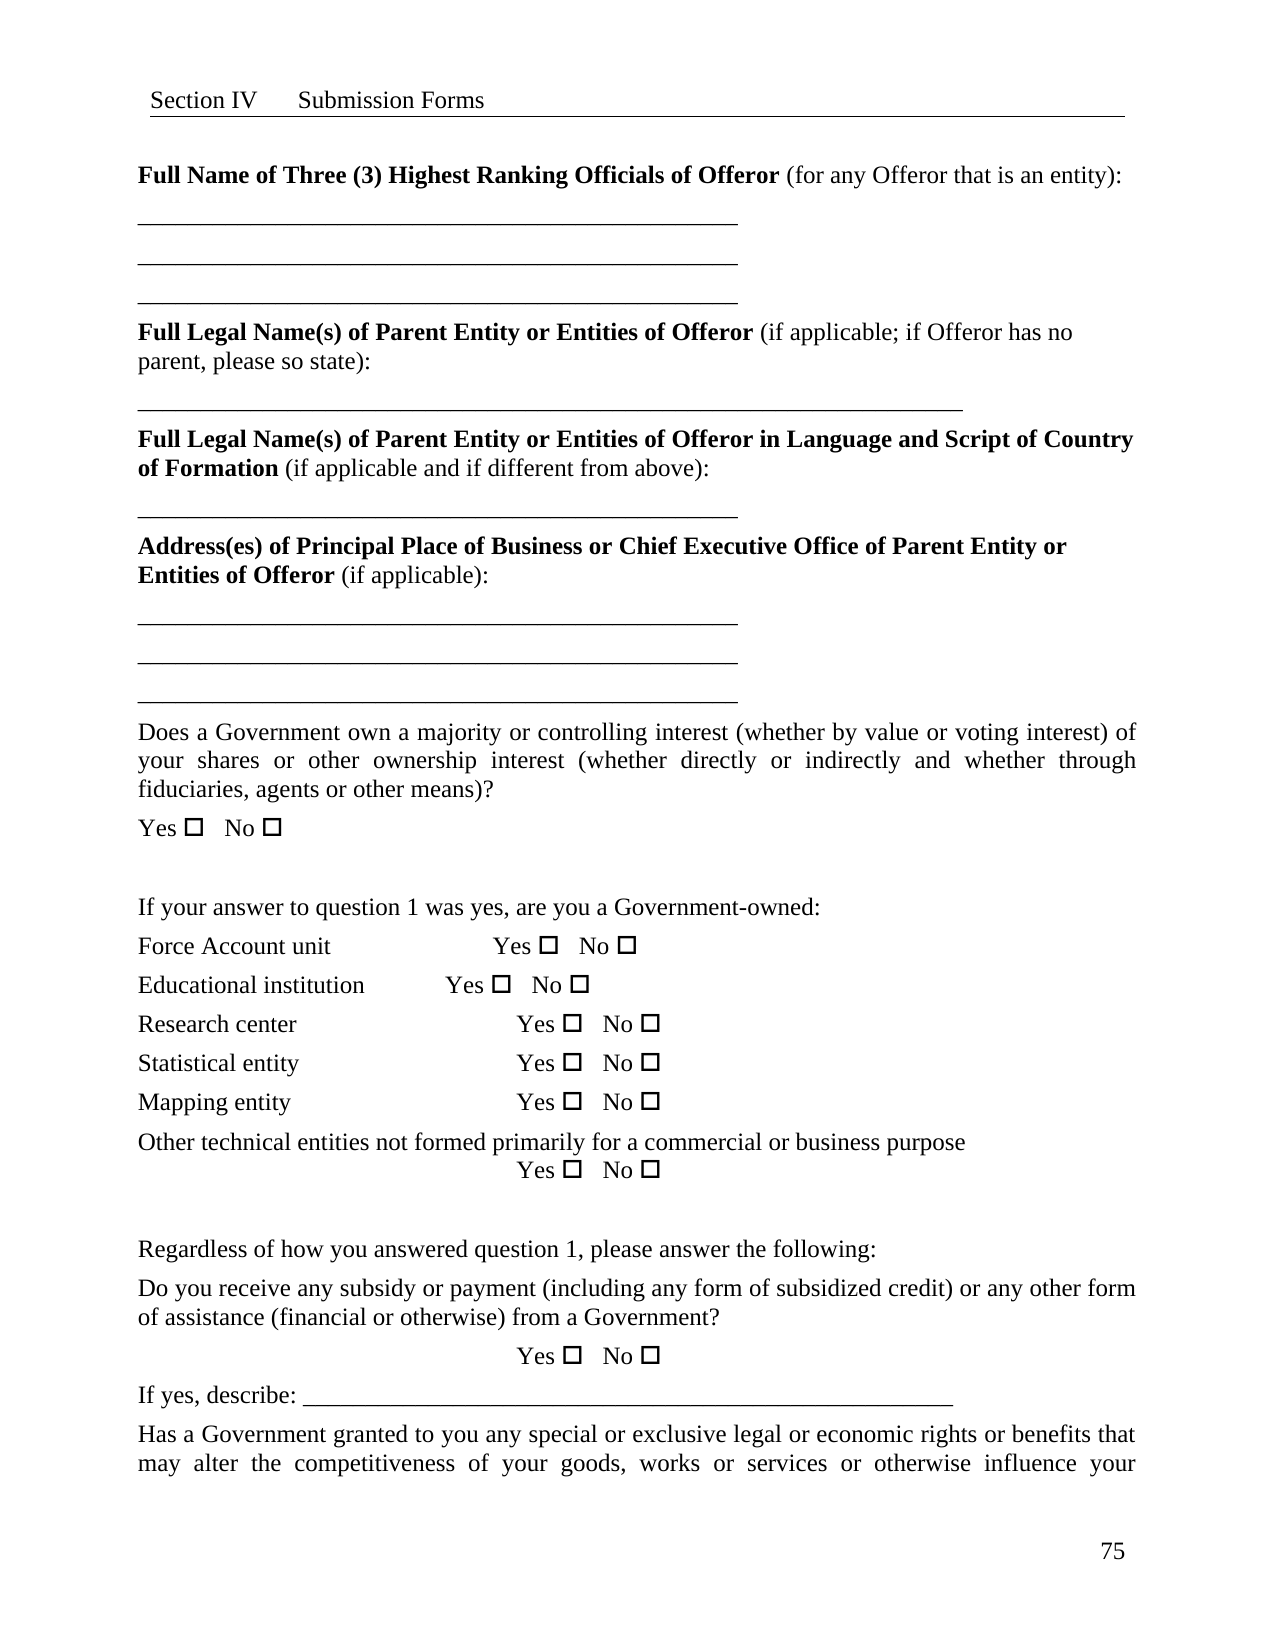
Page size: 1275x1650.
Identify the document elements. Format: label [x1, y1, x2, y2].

table_header [126, 150, 1149, 1477]
